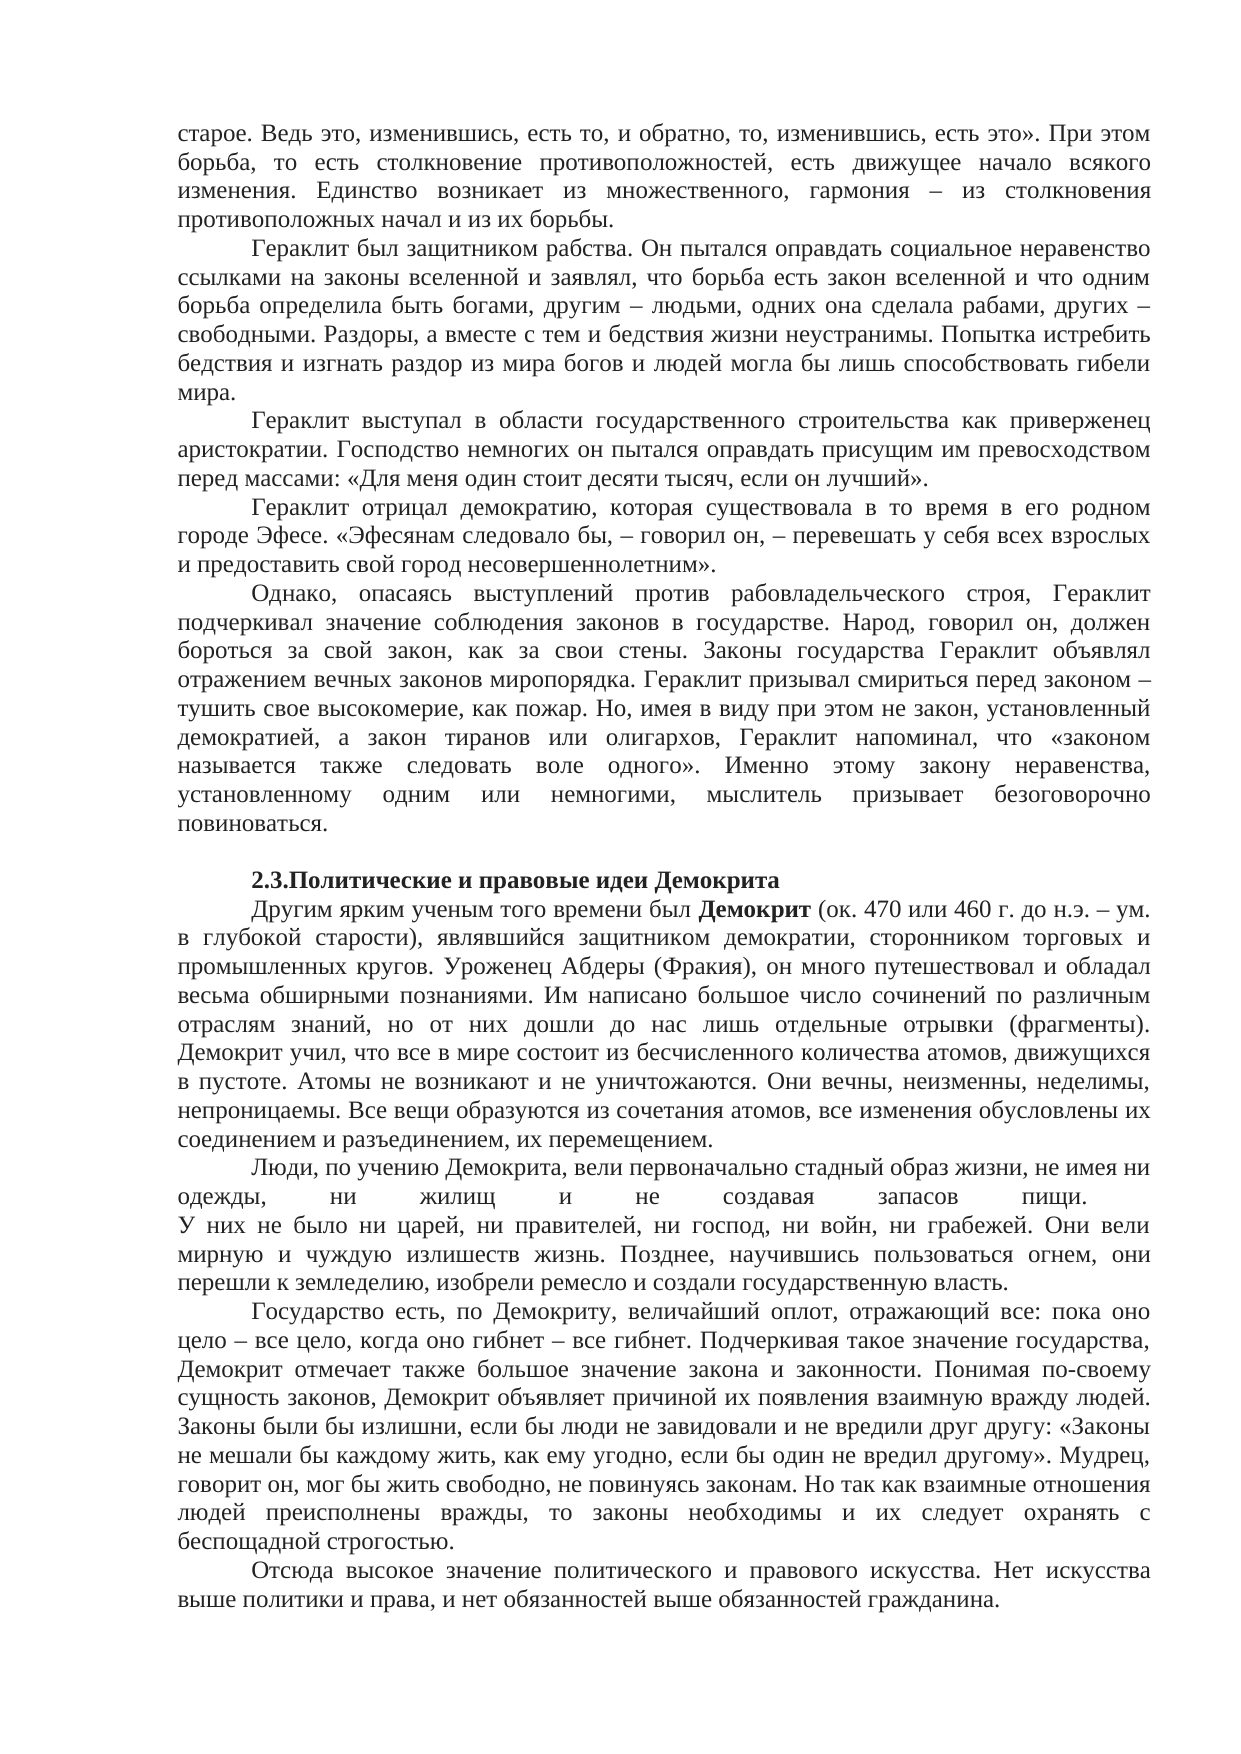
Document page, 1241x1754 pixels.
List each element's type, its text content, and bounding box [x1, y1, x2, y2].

text 2.3.Политические и правовые идеи Демокрита [177, 865, 1152, 894]
text Гераклит был защитником рабства. Он пытался оправдать социальное неравенство ссылками на законы вселенной и заявлял, что борьба есть закон вселенной и что одним борьба определила быть богами, другим – людьми, одних она сделала рабами, других – свободными. Раздоры, а вместе с тем и бедствия жизни неустранимы. Попытка истребить бедствия и изгнать раздор из мира богов и людей могла бы лишь способствовать гибели мира. [177, 233, 1152, 406]
text Государство есть, по Демокриту, величайший оплот, отражающий все: пока оно цело – все цело, когда оно гибнет – все гибнет. Подчеркивая такое значение государства, Демокрит отмечает также большое значение закона и законности. Понимая по-своему сущность законов, Демокрит объявляет причиной их появления взаимную вражду людей. Законы были бы излишни, если бы люди не завидовали и не вредили друг другу: «Законы не мешали бы каждому жить, как ему угодно, если бы один не вредил другому». Мудрец, говорит он, мог бы жить свободно, не повинуясь законам. Но так как взаимные отношения людей преисполнены вражды, то законы необходимы и их следует охранять с беспощадной строгостью. [177, 1296, 1152, 1555]
text Гераклит отрицал демократию, которая существовала в то время в его родном городе Эфесе. «Эфесянам следовало бы, – говорил он, – перевешать у себя всех взрослых и предоставить свой город несовершеннолетним». [177, 492, 1152, 578]
text Гераклит выступал в области государственного строительства как приверженец аристократии. Господство немногих он пытался оправдать присущим им превосходством перед массами: «Для меня один стоит десяти тысяч, если он лучший». [177, 406, 1152, 492]
text Отсюда высокое значение политического и правового искусства. Нет искусства выше политики и права, и нет обязанностей выше обязанностей гражданина. [177, 1555, 1152, 1612]
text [177, 118, 1152, 233]
text Однако, опасаясь выступлений против рабовладельческого строя, Гераклит подчеркивал значение соблюдения законов в государстве. Народ, говорил он, должен бороться за свой закон, как за свои стены. Законы государства Гераклит объявлял отражением вечных законов миропорядка. Гераклит призывал смириться перед законом – тушить свое высокомерие, как пожар. Но, имея в виду при этом не закон, установленный демократией, а закон тиранов или олигархов, Гераклит напоминал, что «законом называется также следовать воле одного». Именно этому закону неравенства, установленному одним или немногими, мыслитель призывает безоговорочно повиноваться. [177, 578, 1152, 837]
text Люди, по учению Демокрита, вели первоначально стадный образ жизни, не имея ни одежды, ни жилищ и не создавая запасов пищи. У них не было ни царей, ни правителей, ни господ, ни войн, ни грабежей. Они вели мирную и чуждую излишеств жизнь. Позднее, научившись пользоваться огнем, они перешли к земледелию, изобрели ремесло и создали государственную власть. [177, 1152, 1152, 1296]
text Другим ярким ученым того времени был Демокрит (ок. 470 или 460 г. до н.э. – ум. в глубокой старости), являвшийся защитником демократии, сторонником торговых и промышленных кругов. Уроженец Абдеры (Фракия), он много путешествовал и обладал весьма обширными познаниями. Им написано большое число сочинений по различным отраслям знаний, но от них дошли до нас лишь отдельные отрывки (фрагменты). Демокрит учил, что все в мире состоит из бесчисленного количества атомов, движущихся в пустоте. Атомы не возникают и не уничтожаются. Они вечны, неизменны, неделимы, непроницаемы. Все вещи образуются из сочетания атомов, все изменения обусловлены их соединением и разъединением, их перемещением. [177, 894, 1152, 1152]
